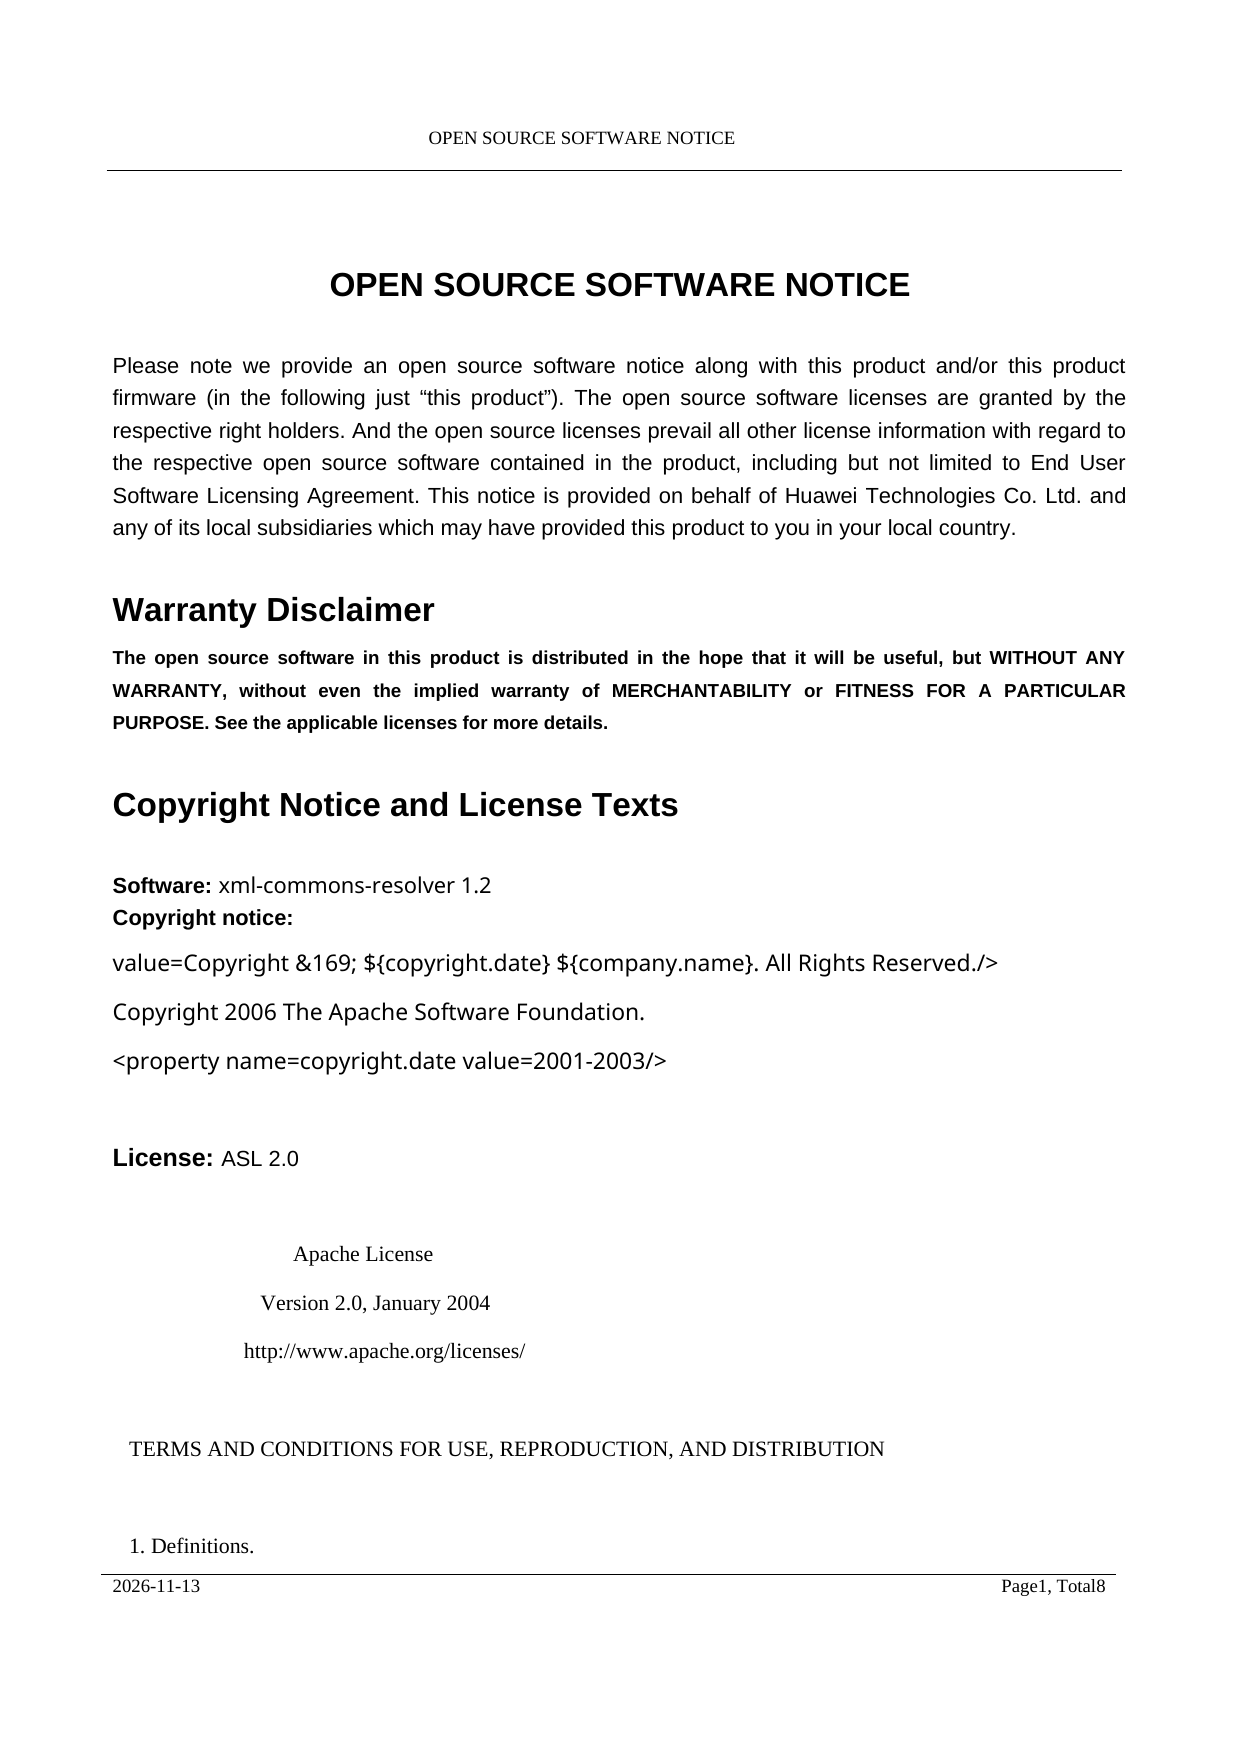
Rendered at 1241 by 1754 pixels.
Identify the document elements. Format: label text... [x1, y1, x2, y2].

text OPEN SOURCE SOFTWARE NOTICE [112, 251, 1128, 316]
text value=Copyright &169; ${copyright.date} ${company.name}. All Rights Reserved./> Copyright 2006 The Apache Software Foundation. <property name=copyright.date value=2001-2003/> [112, 947, 1128, 1125]
text License: ASL 2.0 [112, 1142, 1128, 1174]
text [112, 1188, 1128, 1562]
text Please note we provide an open source software notice along with this product and/or this product firmware (in the following just “this product”). The open source software licenses are granted by the respective right holders. And the open source licenses prevail all other license information with regard to the respective open source software contained in the product, including but not limited to End User Software Licensing Agreement. This notice is provided on behalf of Huawei Technologies Co. Ltd. and any of its local subsidiaries which may have provided this product to you in your local country. [112, 349, 1128, 544]
text Copyright notice: [112, 901, 1128, 934]
text Warranty Disclaimer [112, 576, 1128, 641]
text The open source software in this product is distributed in the hope that it will be useful, but WITHOUT ANY WARRANTY, without even the implied warranty of MERCHANTABILITY or FITNESS FOR A PARTICULAR PURPOSE. See the applicable licenses for more details. [112, 641, 1128, 739]
text Software: xml-commons-resolver 1.2 [112, 869, 1128, 901]
text Copyright Notice and License Texts [112, 771, 1128, 836]
